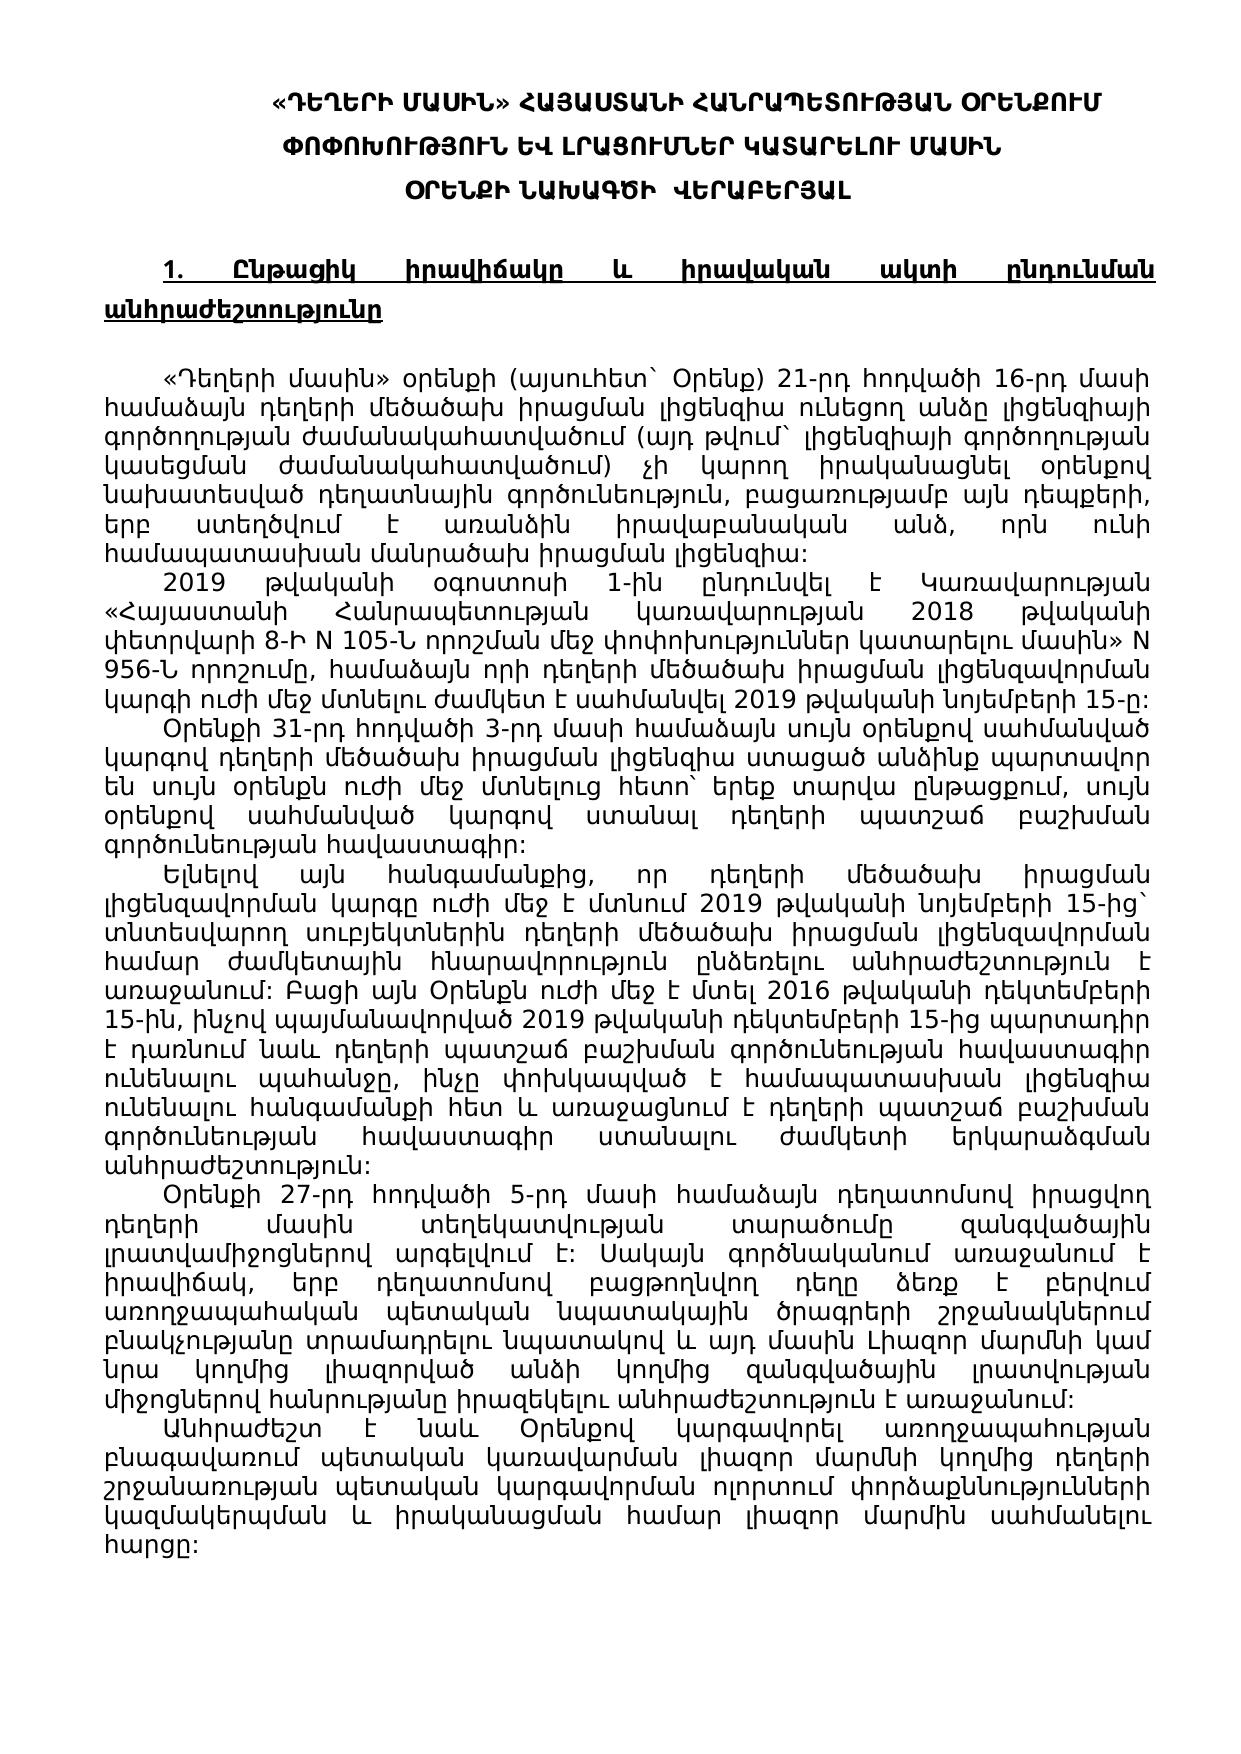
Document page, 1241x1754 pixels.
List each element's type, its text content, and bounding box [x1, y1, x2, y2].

text 1. Ընթացիկ իրավիճակը և իրավական ակտի ընդունման անհրաժեշտությունը [103, 252, 1156, 325]
text Օրենքի 31-րդ հոդվածի 3-րդ մասի համաձայն սույն օրենքով սահմանված կարգով դեղերի մեծածախ իրացման լիցենզիա ստացած անձինք պարտավոր են սույն օրենքն ուժի մեջ մտնելուց հետո՝ երեք տարվա ընթացքում, սույն օրենքով սահմանված կարգով ստանալ դեղերի պատշաճ բաշխման գործունեության հավաստագիր: [103, 714, 1152, 860]
text «Դեղերի մասին» օրենքի (այսուհետ` Օրենք) 21-րդ հոդվածի 16-րդ մասի համաձայն դեղերի մեծածախ իրացման լիցենզիա ունեցող անձը լիցենզիայի գործողության ժամանակահատվածում (այդ թվում` լիցենզիայի գործողության կասեցման ժամանակահատվածում) չի կարող իրականացնել օրենքով նախատեսված դեղատնային գործունեություն, բացառությամբ այն դեպքերի, երբ ստեղծվում է առանձին իրավաբանական անձ, որն ունի համապատասխան մանրածախ իրացման լիցենզիա: [103, 364, 1152, 568]
text Օրենքի 27-րդ հոդվածի 5-րդ մասի համաձայն դեղատոմսով իրացվող դեղերի մասին տեղեկատվության տարածումը զանգվածային լրատվամիջոցներով արգելվում է: Սակայն գործնականում առաջանում է իրավիճակ, երբ դեղատոմսով բացթողնվող դեղը ձեռք է բերվում առողջապահական պետական նպատակային ծրագրերի շրջանակներում բնակչությանը տրամադրելու նպատակով և այդ մասին Լիազոր մարմնի կամ նրա կողմից լիազորված անձի կողմից զանգվածային լրատվության միջոցներով հանրությանը իրազեկելու անհրաժեշտություն է առաջանում: [103, 1181, 1152, 1414]
text 2019 թվականի օգոստոսի 1-ին ընդունվել է Կառավարության «Հայաստանի Հանրապետության կառավարության 2018 թվականի փետրվարի 8-Ի N 105-Ն որոշման մեջ փոփոխություններ կատարելու մասին» N 956-Ն որոշումը, համաձայն որի դեղերի մեծածախ իրացման լիցենզավորման կարգի ուժի մեջ մտնելու ժամկետ է սահմանվել 2019 թվականի նոյեմբերի 15-ը: [103, 568, 1152, 714]
text ՕՐԵՆՔԻ ՆԱԽԱԳԾԻ ՎԵՐԱԲԵՐՅԱԼ [103, 176, 1152, 205]
text «ԴԵՂԵՐԻ ՄԱՍԻՆ» ՀԱՅԱՍՏԱՆԻ ՀԱՆՐԱՊԵՏՈՒԹՅԱՆ ՕՐԵՆՔՈՒՄ ՓՈՓՈԽՈՒԹՅՈՒՆ ԵՎ ԼՐԱՑՈՒՄՆԵՐ ԿԱՏԱՐԵԼՈՒ ՄԱՍԻՆ [133, 89, 1152, 162]
text Ելնելով այն հանգամանքից, որ դեղերի մեծածախ իրացման լիցենզավորման կարգը ուժի մեջ է մտնում 2019 թվականի նոյեմբերի 15-ից` տնտեսվարող սուբյեկտներին դեղերի մեծածախ իրացման լիցենզավորման համար ժամկետային հնարավորություն ընձեռելու անհրաժեշտություն է առաջանում: Բացի այն Օրենքն ուժի մեջ է մտել 2016 թվականի դեկտեմբերի 15-ին, ինչով պայմանավորված 2019 թվականի դեկտեմբերի 15-ից պարտադիր է դառնում նաև դեղերի պատշաճ բաշխման գործունեության հավաստագիր ունենալու պահանջը, ինչը փոխկապված է համապատասխան լիցենզիա ունենալու հանգամանքի հետ և առաջացնում է դեղերի պատշաճ բաշխման գործունեության հավաստագիր ստանալու ժամկետի երկարաձգման անհրաժեշտություն: [103, 860, 1152, 1181]
text Անհրաժեշտ է նաև Օրենքով կարգավորել առողջապահության բնագավառում պետական կառավարման լիազոր մարմնի կողմից դեղերի շրջանառության պետական կարգավորման ոլորտում փորձաքննությունների կազմակերպման և իրականացման համար լիազոր մարմին սահմանելու հարցը: [103, 1414, 1152, 1560]
